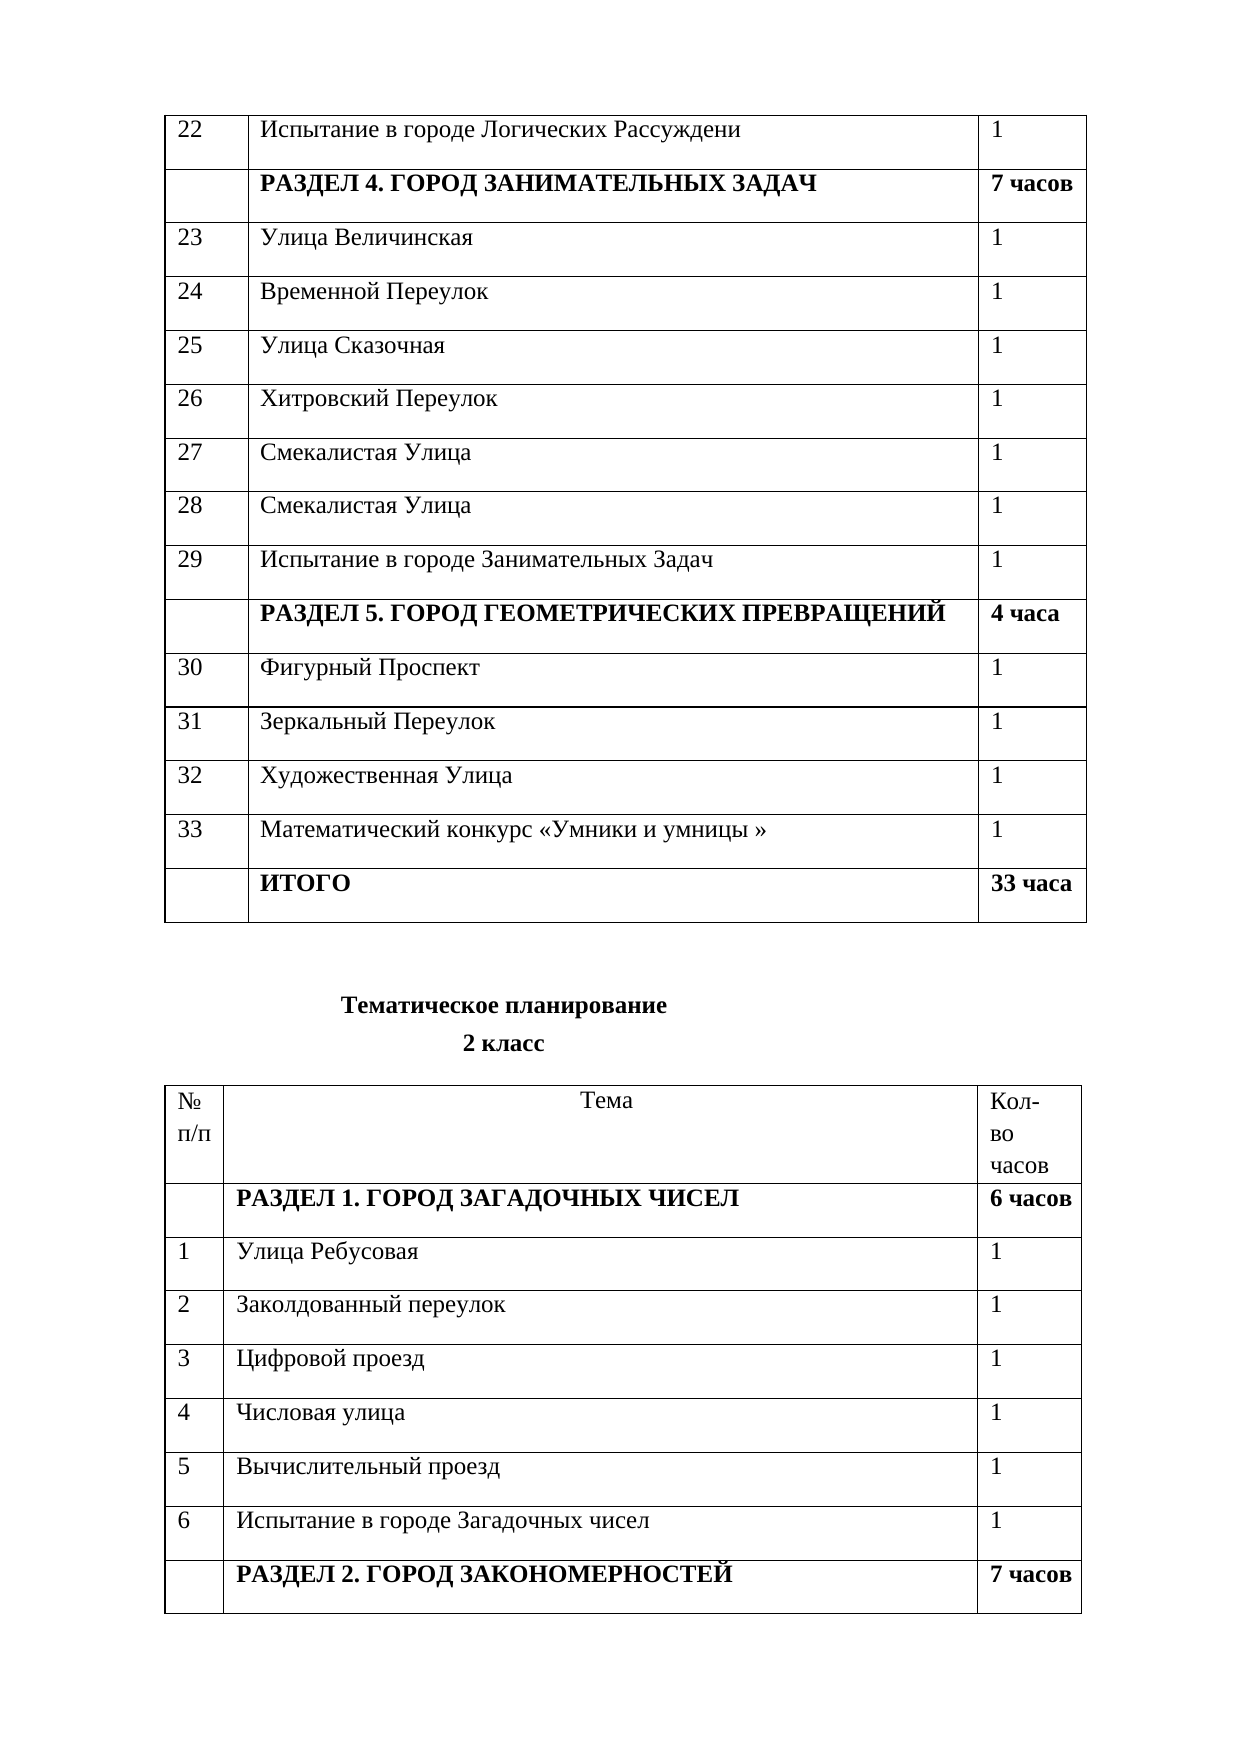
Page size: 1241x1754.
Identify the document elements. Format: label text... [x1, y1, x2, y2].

table_cell Математический конкурс «Умники и умницы » [249, 815, 978, 868]
table_cell 7 часов [979, 170, 1086, 222]
table_cell Смекалистая Улица [249, 492, 978, 545]
table_cell РАЗДЕЛ 1. ГОРОД ЗАГАДОЧНЫХ ЧИСЕЛ [224, 1184, 977, 1237]
table_cell 28 [166, 492, 248, 545]
table_cell 1 [979, 708, 1086, 760]
table_cell 2 [166, 1291, 223, 1344]
table_cell [166, 170, 248, 222]
table_cell 33 часа [979, 869, 1086, 922]
table_cell Испытание в городе Загадочных чисел [224, 1507, 977, 1559]
table_header 1 [979, 116, 1086, 168]
table_header 22 [166, 116, 248, 168]
table_header Испытание в городе Логических Рассуждени [249, 116, 978, 168]
table_cell 6 часов [978, 1184, 1081, 1237]
table_header Тема [224, 1086, 977, 1183]
table_cell 4 часа [979, 600, 1086, 653]
table_cell 27 [166, 439, 248, 491]
table_cell Смекалистая Улица [249, 439, 978, 491]
table_cell 1 [978, 1507, 1081, 1559]
table_cell 33 [166, 815, 248, 868]
table_cell 3 [166, 1345, 223, 1398]
table_cell 1 [979, 439, 1086, 491]
table_cell 24 [166, 277, 248, 330]
table_cell Испытание в городе Занимательных Задач [249, 546, 978, 599]
table_cell 31 [166, 708, 248, 760]
table_cell РАЗДЕЛ 4. ГОРОД ЗАНИМАТЕЛЬНЫХ ЗАДАЧ [249, 170, 978, 222]
table_cell 1 [979, 277, 1086, 330]
table_cell 1 [979, 492, 1086, 545]
table_cell РАЗДЕЛ 5. ГОРОД ГЕОМЕТРИЧЕСКИХ ПРЕВРАЩЕНИЙ [249, 600, 978, 653]
table_cell 1 [979, 761, 1086, 814]
table_cell 1 [978, 1291, 1081, 1344]
table_cell 1 [978, 1238, 1081, 1290]
table_cell 29 [166, 546, 248, 599]
table_cell 25 [166, 331, 248, 384]
table_cell 23 [166, 223, 248, 276]
table_cell 30 [166, 654, 248, 706]
table_cell 1 [979, 223, 1086, 276]
table_cell 1 [979, 331, 1086, 384]
table_cell 1 [978, 1345, 1081, 1398]
table_cell Улица Сказочная [249, 331, 978, 384]
table_cell Хитровский Переулок [249, 385, 978, 437]
table_cell Вычислительный проезд [224, 1453, 977, 1506]
table_cell Числовая улица [224, 1399, 977, 1452]
table_cell ИТОГО [249, 869, 978, 922]
table_cell 1 [166, 1238, 223, 1290]
table_cell 32 [166, 761, 248, 814]
table_cell 1 [979, 815, 1086, 868]
table_cell 26 [166, 385, 248, 437]
table_cell Временной Переулок [249, 277, 978, 330]
table_cell 5 [166, 1453, 223, 1506]
text Тематическое планирование 2 класс [341, 990, 669, 1057]
table_cell Заколдованный переулок [224, 1291, 977, 1344]
table_cell 1 [978, 1399, 1081, 1452]
table_header Кол- во часов [978, 1086, 1081, 1183]
table_cell Зеркальный Переулок [249, 708, 978, 760]
table_cell [166, 1184, 223, 1237]
table_cell 7 часов [978, 1561, 1081, 1613]
table_cell 1 [979, 385, 1086, 437]
table_cell [166, 600, 248, 653]
table_cell 1 [978, 1453, 1081, 1506]
table_cell 1 [979, 654, 1086, 706]
table_cell [166, 869, 248, 922]
table_cell 6 [166, 1507, 223, 1559]
table_cell 1 [979, 546, 1086, 599]
table_cell Художественная Улица [249, 761, 978, 814]
table_cell РАЗДЕЛ 2. ГОРОД ЗАКОНОМЕРНОСТЕЙ [224, 1561, 977, 1613]
table_header № п/п [166, 1086, 223, 1183]
table_cell Фигурный Проспект [249, 654, 978, 706]
table_cell 4 [166, 1399, 223, 1452]
table_cell [166, 1561, 223, 1613]
table_cell Улица Величинская [249, 223, 978, 276]
table_cell Улица Ребусовая [224, 1238, 977, 1290]
table_cell Цифровой проезд [224, 1345, 977, 1398]
